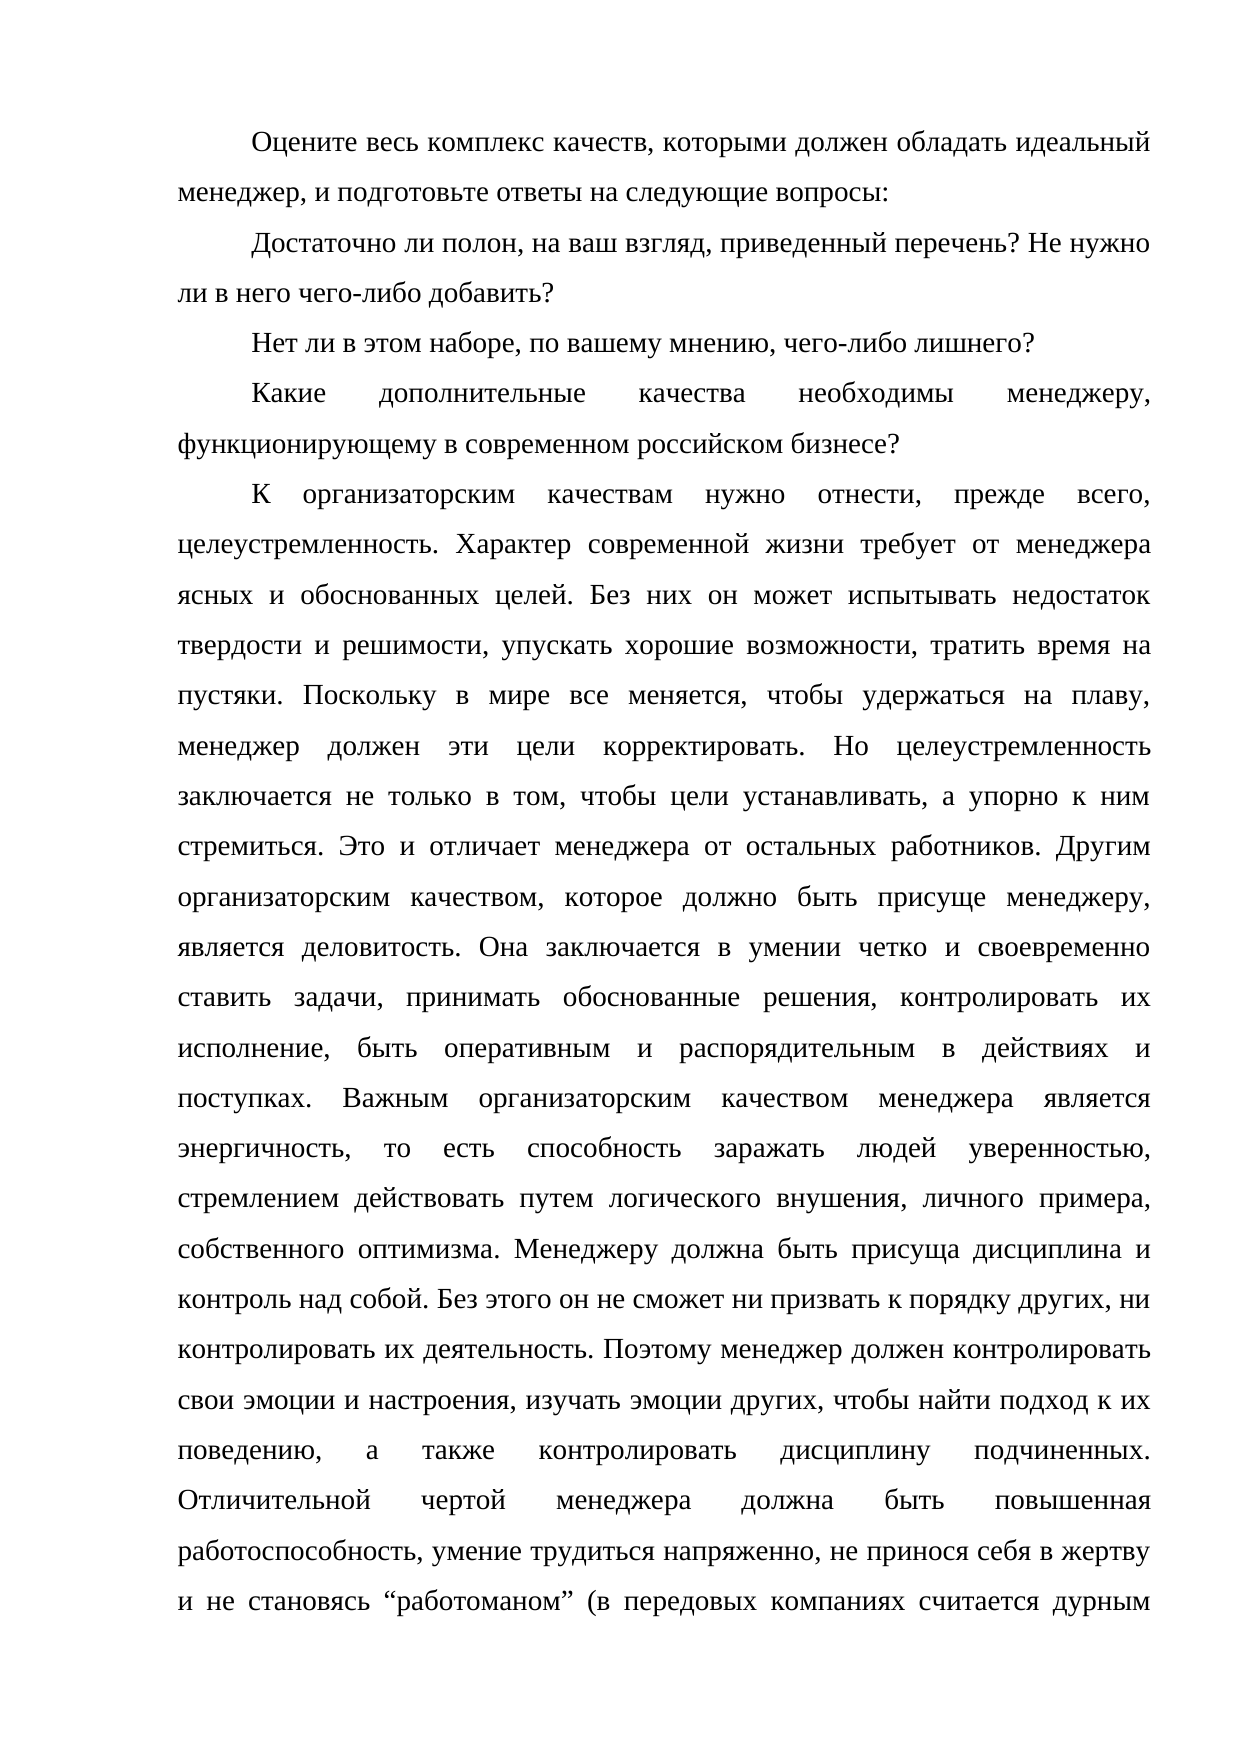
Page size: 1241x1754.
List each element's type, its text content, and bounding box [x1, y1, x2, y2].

text Нет ли в этом наборе, по вашему мнению, чего-либо лишнего? [177, 325, 1152, 359]
text Достаточно ли полон, на ваш взгляд, приведенный перечень? Не нужно ли в него чего-либо добавить? [177, 225, 1152, 308]
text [177, 476, 1152, 1617]
text Какие дополнительные качества необходимы менеджеру, функционирующему в современном российском бизнесе? [177, 376, 1152, 459]
text Оцените весь комплекс качеств, которыми должен обладать идеальный менеджер, и подготовьте ответы на следующие вопросы: [177, 124, 1152, 208]
